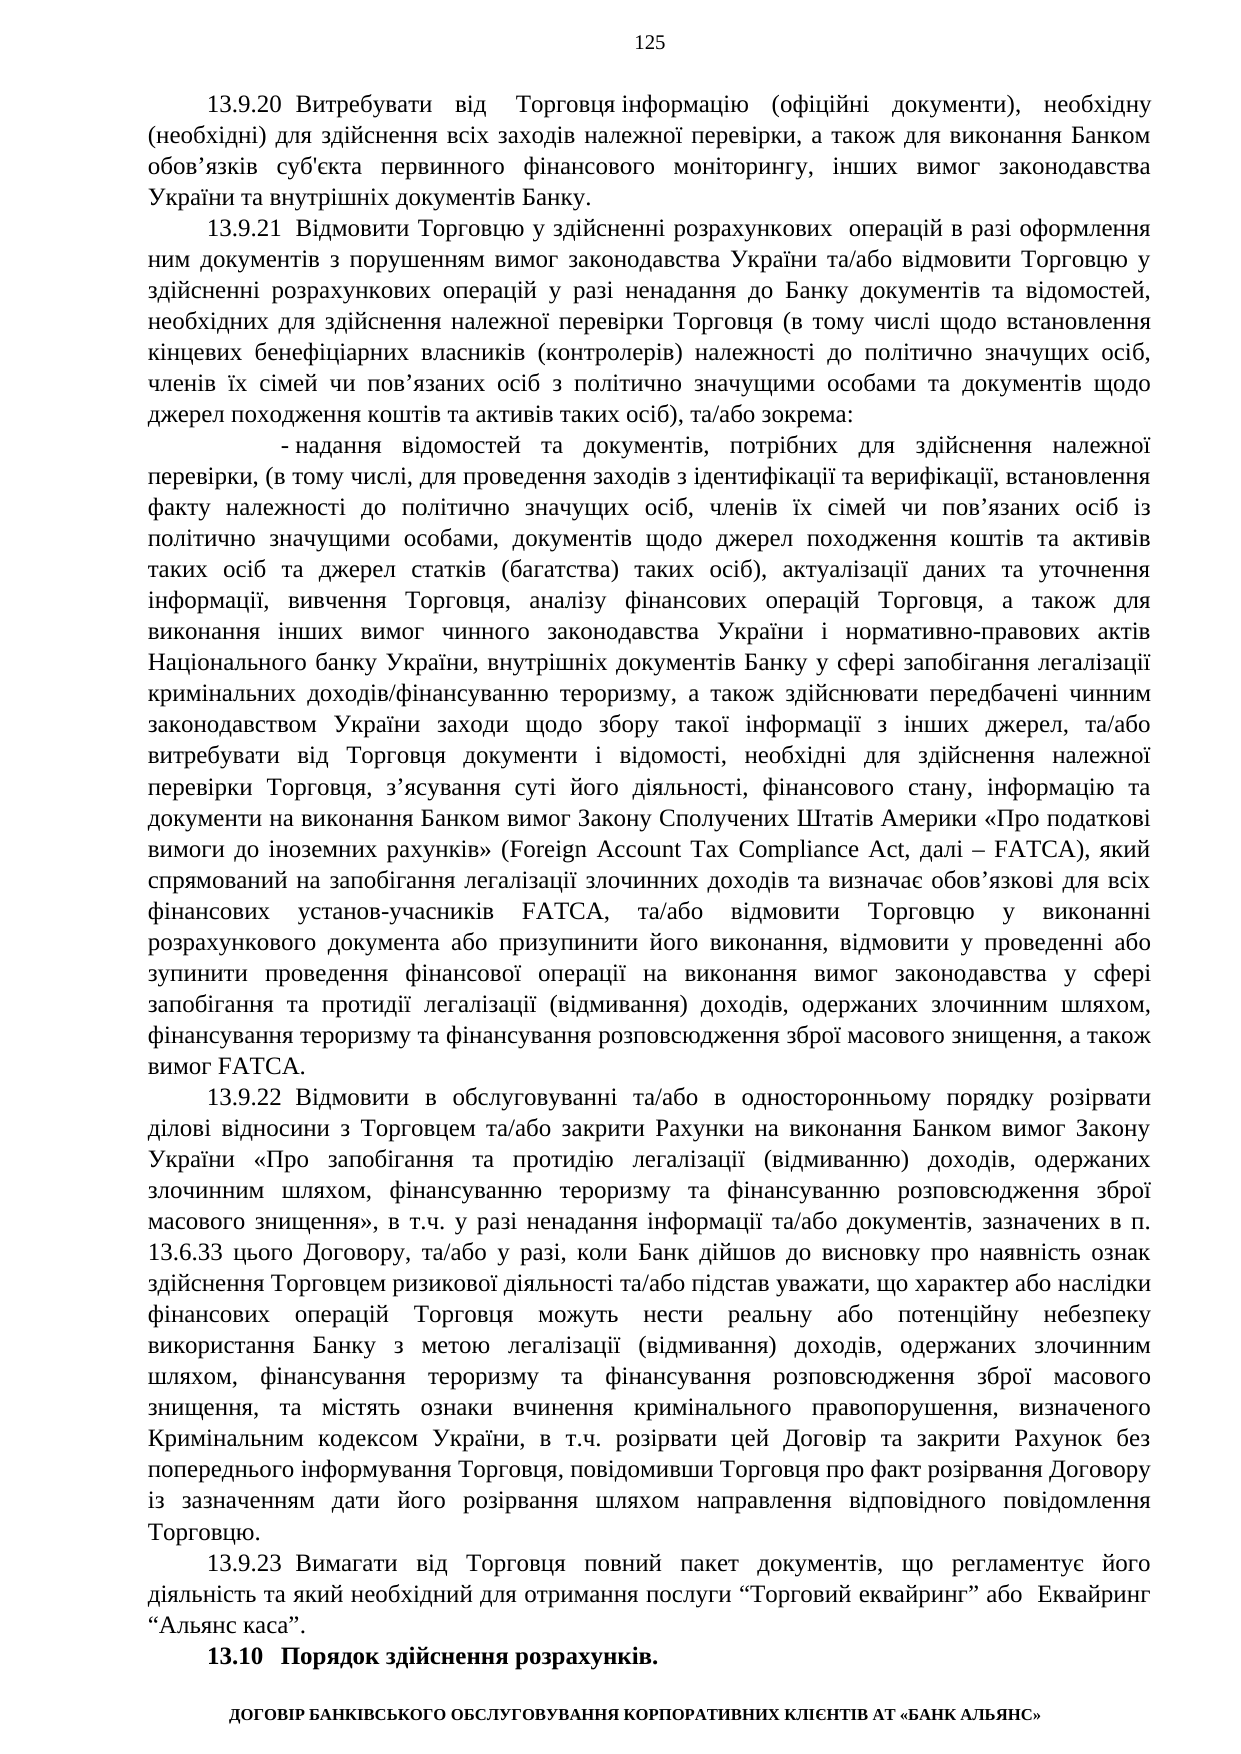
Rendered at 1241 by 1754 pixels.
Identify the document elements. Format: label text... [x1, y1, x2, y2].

list Відмовити в обслуговуванні та/або в односторонньому порядку розірвати ділові відносини з Торговцем та/або закрити Рахунки на виконання Банком вимог Закону України «Про запобігання та протидію легалізації (відмиванню) доходів, одержаних злочинним шляхом, фінансуванню тероризму та фінансуванню розповсюдження зброї масового знищення», в т.ч. у разі ненадання інформації та/або документів, зазначених в п. 13.6.33 цього Договору, та/або у разі, коли Банк дійшов до висновку про наявність ознак здійснення Торговцем ризикової діяльності та/або підстав уважати, що характер або наслідки фінансових операцій Торговця можуть нести реальну або потенційну небезпеку використання Банку з метою легалізації (відмивання) доходів, одержаних злочинним шляхом, фінансування тероризму та фінансування розповсюдження зброї масового знищення, та містять ознаки вчинення кримінального правопорушення, визначеного Кримінальним кодексом України, в т.ч. розірвати цей Договір та закрити Рахунок без попереднього інформування Торговця, повідомивши Торговця про факт розірвання Договору із зазначенням дати його розірвання шляхом направлення відповідного повідомлення Торговцю. [148, 1082, 1152, 1545]
list Витребувати від Торговця інформацію (офіційні документи), необхідну (необхідні) для здійснення всіх заходів належної перевірки, а також для виконання Банком обов’язків суб'єкта первинного фінансового моніторингу, інших вимог законодавства України та внутрішніх документів Банку. [148, 89, 1152, 211]
list Порядок здійснення розрахунків. [148, 1641, 1152, 1669]
list Вимагати від Торговця повний пакет документів, що регламентує його діяльність та який необхідний для отримання послуги “Торговий еквайринг” або Еквайринг “Альянс каса”. [148, 1548, 1152, 1638]
list Відмовити Торговцю у здійсненні розрахункових операцій в разі оформлення ним документів з порушенням вимог законодавства України та/або відмовити Торговцю у здійсненні розрахункових операцій у разі ненадання до Банку документів та відомостей, необхідних для здійснення належної перевірки Торговця (в тому числі щодо встановлення кінцевих бенефіціарних власників (контролерів) належності до політично значущих осіб, членів їх сімей чи пов’язаних осіб з політично значущими особами та документів щодо джерел походження коштів та активів таких осіб), та/або зокрема: [148, 213, 1152, 428]
list надання відомостей та документів, потрібних для здійснення належної перевірки, (в тому числі, для проведення заходів з ідентифікації та верифікації, встановлення факту належності до політично значущих осіб, членів їх сімей чи пов’язаних осіб із політично значущими особами, документів щодо джерел походження коштів та активів таких осіб та джерел статків (багатства) таких осіб), актуалізації даних та уточнення інформації, вивчення Торговця, аналізу фінансових операцій Торговця, а також для виконання інших вимог чинного законодавства України і нормативно-правових актів Національного банку України, внутрішніх документів Банку у сфері запобігання легалізації кримінальних доходів/фінансуванню тероризму, а також здійснювати передбачені чинним законодавством України заходи щодо збору такої інформації з інших джерел, та/або витребувати від Торговця документи і відомості, необхідні для здійснення належної перевірки Торговця, з’ясування суті його діяльності, фінансового стану, інформацію та документи на виконання Банком вимог Закону Сполучених Штатів Америки «Про податкові вимоги до іноземних рахунків» (Foreign Account Tax Compliance Act, далі – FATCA), який спрямований на запобігання легалізації злочинних доходів та визначає обов’язкові для всіх фінансових установ-учасників FATCA, та/або відмовити Торговцю у виконанні розрахункового документа або призупинити його виконання, відмовити у проведенні або зупинити проведення фінансової операції на виконання вимог законодавства у сфері запобігання та протидії легалізації (відмивання) доходів, одержаних злочинним шляхом, фінансування тероризму та фінансування розповсюдження зброї масового знищення, а також вимог FATCA. [148, 430, 1152, 1080]
